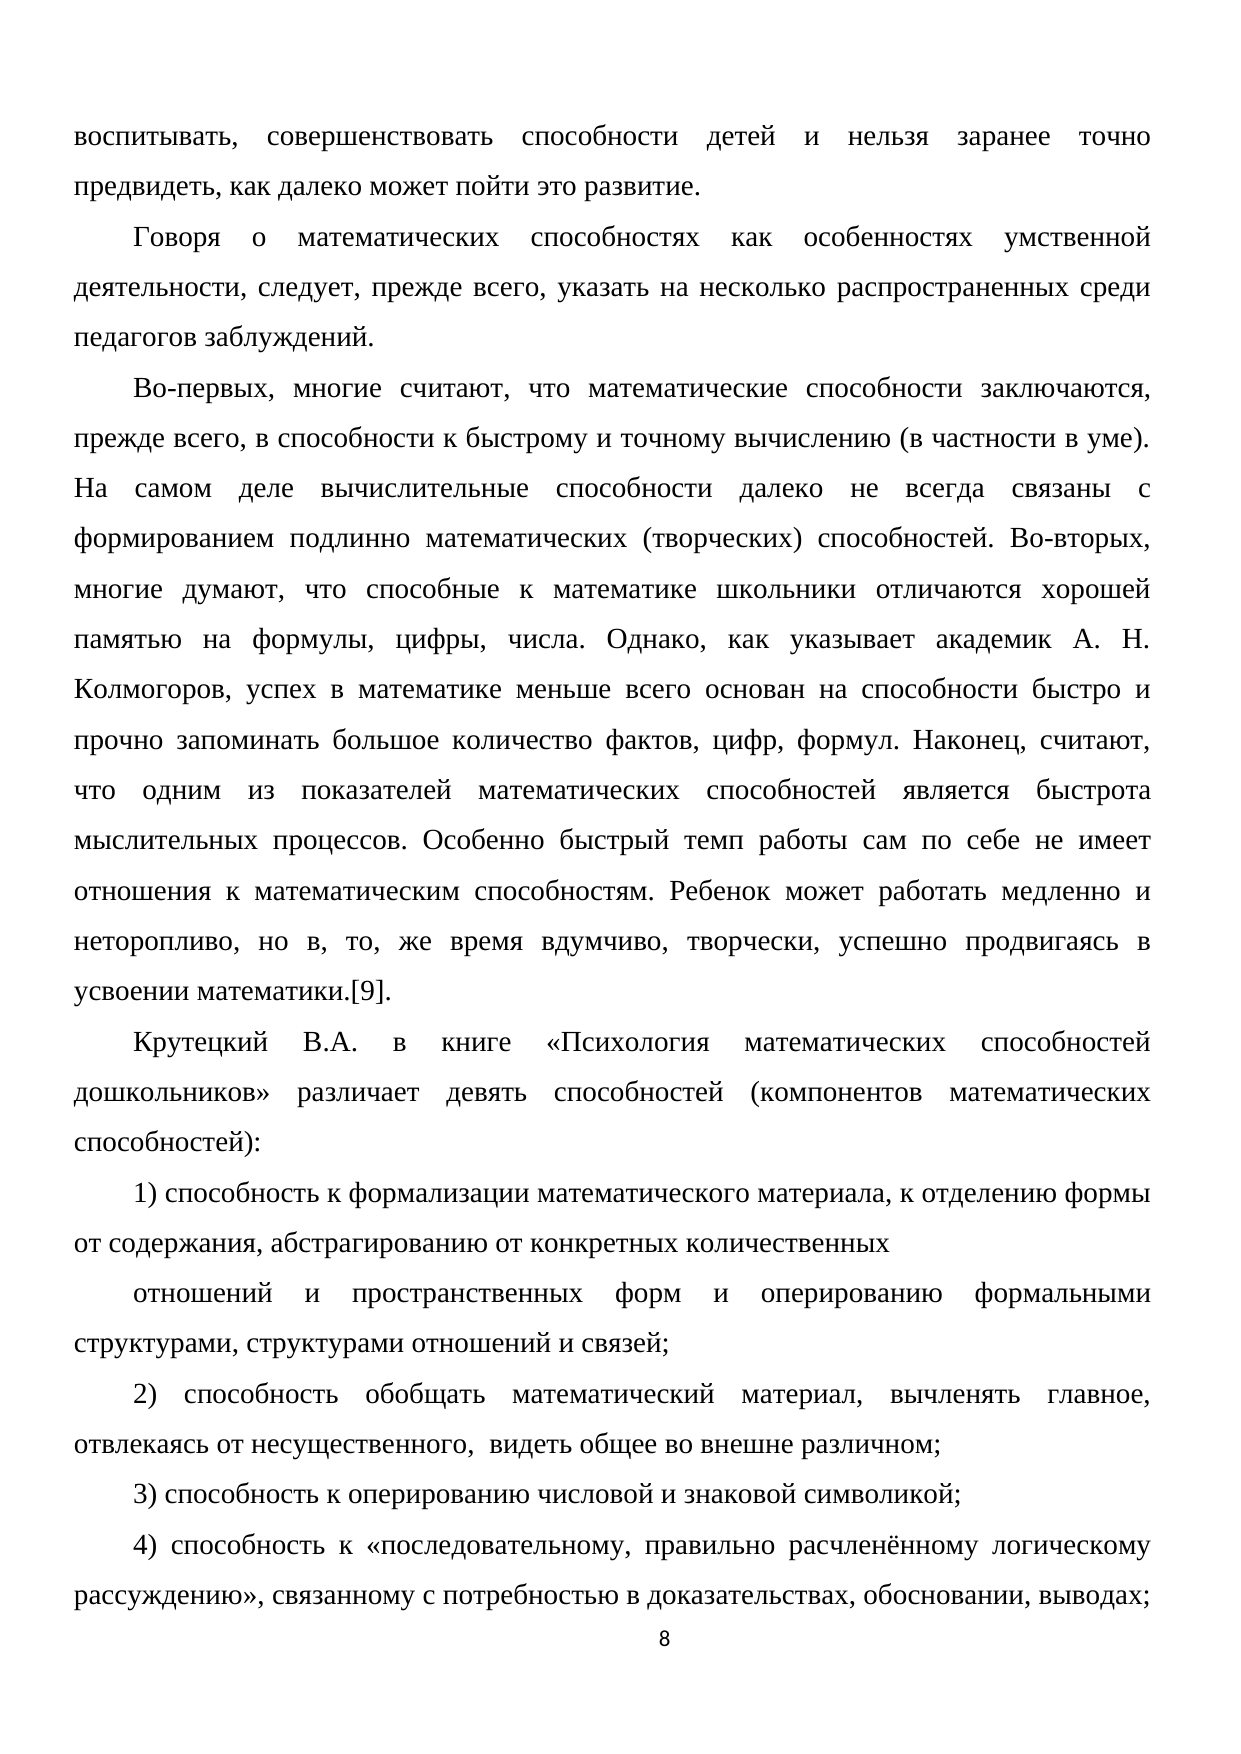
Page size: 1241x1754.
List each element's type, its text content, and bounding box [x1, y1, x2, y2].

text 1) способность к формализации математического материала, к отделению формы от содержания, абстрагированию от конкретных количественных [74, 1175, 1152, 1258]
text Говоря о математических способностях как особенностях умственной деятельности, следует, прежде всего, указать на несколько распространенных среди педагогов заблуждений. [74, 219, 1152, 353]
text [74, 118, 1152, 202]
text 4) способность к «последовательному, правильно расчленённому логическому рассуждению», связанному с потребностью в доказательствах, обосновании, выводах; [74, 1527, 1152, 1611]
text Во-первых, многие считают, что математические способности заключаются, прежде всего, в способности к быстрому и точному вычислению (в частности в уме). На самом деле вычислительные способности далеко не всегда связаны с формированием подлинно математических (творческих) способностей. Во-вторых, многие думают, что способные к математике школьники отличаются хорошей памятью на формулы, цифры, числа. Однако, как указывает академик А. Н. Колмогоров, успех в математике меньше всего основан на способности быстро и прочно запоминать большое количество фактов, цифр, формул. Наконец, считают, что одним из показателей математических способностей является быстрота мыслительных процессов. Особенно быстрый темп работы сам по себе не имеет отношения к математическим способностям. Ребенок может работать медленно и неторопливо, но в, то, же время вдумчиво, творчески, успешно продвигаясь в усвоении математики.[9]. [74, 370, 1152, 1007]
text отношений и пространственных форм и оперированию формальными структурами, структурами отношений и связей; [74, 1275, 1152, 1359]
text Крутецкий В.А. в книге «Психология математических способностей дошкольников» различает девять способностей (компонентов математических способностей): [74, 1024, 1152, 1158]
text 2) способность обобщать математический материал, вычленять главное, отвлекаясь от несущественного, видеть общее во внешне различном; [74, 1376, 1152, 1460]
text 3) способность к оперированию числовой и знаковой символикой; [74, 1477, 1152, 1510]
